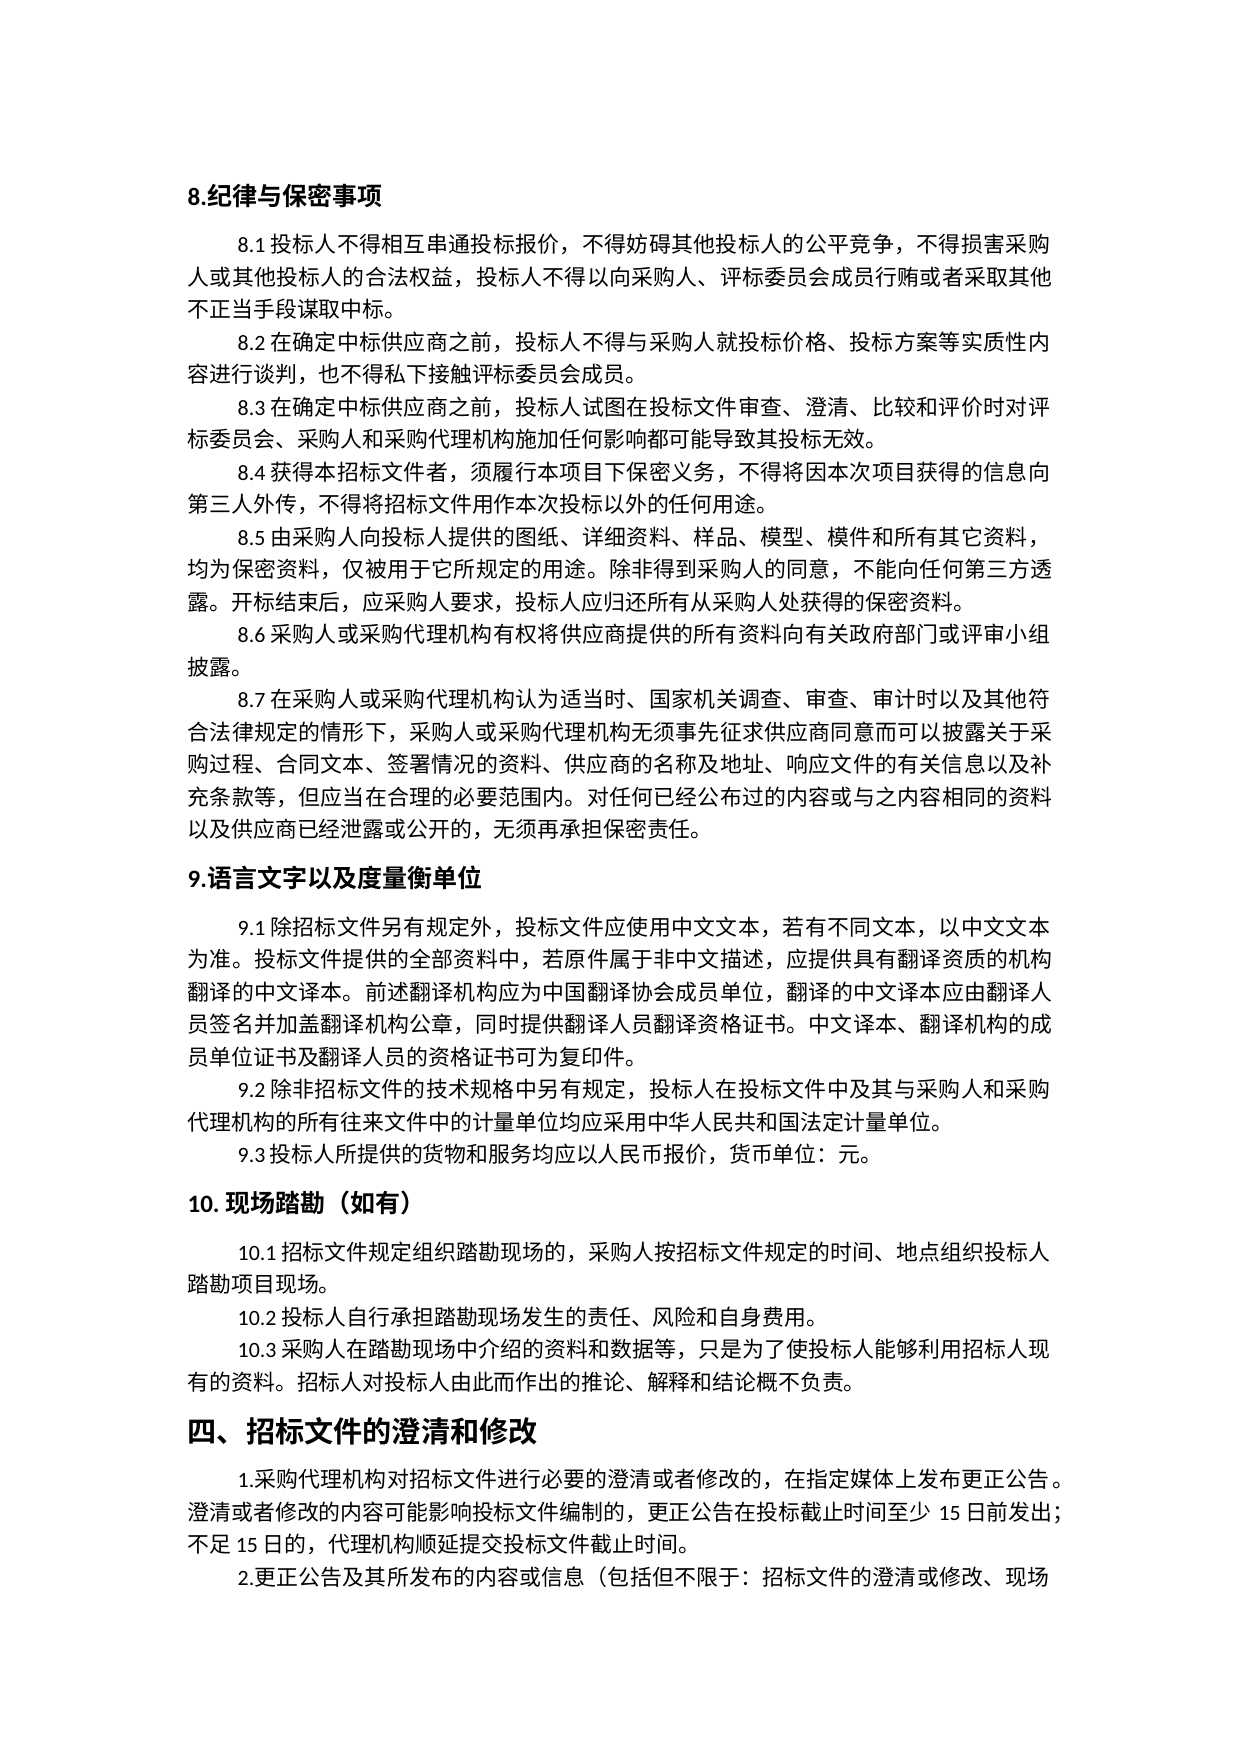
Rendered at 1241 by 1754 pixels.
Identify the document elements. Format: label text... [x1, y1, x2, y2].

text 10.2投标人自行承担踏勘现场发生的责任、风险和自身费用。 [187, 1299, 1053, 1332]
text 9.语言文字以及度量衡单位 [187, 844, 1053, 909]
text 8.纪律与保密事项 [187, 162, 1053, 227]
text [187, 1559, 1053, 1592]
text 9.1除招标文件另有规定外，投标文件应使用中文文本，若有不同文本，以中文文本为准。投标文件提供的全部资料中，若原件属于非中文描述，应提供具有翻译资质的机构翻译的中文译本。前述翻译机构应为中国翻译协会成员单位，翻译的中文译本应由翻译人员签名并加盖翻译机构公章，同时提供翻译人员翻译资格证书。中文译本、翻译机构的成员单位证书及翻译人员的资格证书可为复印件。 [187, 909, 1053, 1072]
text 8.7在采购人或采购代理机构认为适当时、国家机关调查、审查、审计时以及其他符合法律规定的情形下，采购人或采购代理机构无须事先征求供应商同意而可以披露关于采购过程、合同文本、签署情况的资料、供应商的名称及地址、响应文件的有关信息以及补充条款等，但应当在合理的必要范围内。对任何已经公布过的内容或与之内容相同的资料，以及供应商已经泄露或公开的，无须再承担保密责任。 [187, 682, 1053, 844]
text 10.3采购人在踏勘现场中介绍的资料和数据等，只是为了使投标人能够利用招标人现有的资料。招标人对投标人由此而作出的推论、解释和结论概不负责。 [187, 1332, 1053, 1397]
text 8.4获得本招标文件者，须履行本项目下保密义务，不得将因本次项目获得的信息向第三人外传，不得将招标文件用作本次投标以外的任何用途。 [187, 454, 1053, 519]
text 四、招标文件的澄清和修改 [187, 1397, 1053, 1462]
text 8.6采购人或采购代理机构有权将供应商提供的所有资料向有关政府部门或评审小组披露。 [187, 617, 1053, 682]
text 8.3在确定中标供应商之前，投标人试图在投标文件审查、澄清、比较和评价时对评标委员会、采购人和采购代理机构施加任何影响都可能导致其投标无效。 [187, 389, 1053, 454]
text 9.2除非招标文件的技术规格中另有规定，投标人在投标文件中及其与采购人和采购代理机构的所有往来文件中的计量单位均应采用中华人民共和国法定计量单位。 [187, 1072, 1053, 1137]
text 8.1投标人不得相互串通投标报价，不得妨碍其他投标人的公平竞争，不得损害采购人或其他投标人的合法权益，投标人不得以向采购人、评标委员会成员行贿或者采取其他不正当手段谋取中标。 [187, 227, 1053, 324]
text 10.1招标文件规定组织踏勘现场的，采购人按招标文件规定的时间、地点组织投标人踏勘项目现场。 [187, 1234, 1053, 1299]
text 8.5由采购人向投标人提供的图纸、详细资料、样品、模型、模件和所有其它资料，均为保密资料，仅被用于它所规定的用途。除非得到采购人的同意，不能向任何第三方透露。开标结束后，应采购人要求，投标人应归还所有从采购人处获得的保密资料。 [187, 519, 1053, 617]
text 1.采购代理机构对招标文件进行必要的澄清或者修改的，在指定媒体上发布更正公告。澄清或者修改的内容可能影响投标文件编制的，更正公告在投标截止时间至少15日前发出；不足15日的，代理机构顺延提交投标文件截止时间。 [187, 1462, 1053, 1559]
text 9.3投标人所提供的货物和服务均应以人民币报价，货币单位：元。 [187, 1137, 1053, 1169]
text 8.2在确定中标供应商之前，投标人不得与采购人就投标价格、投标方案等实质性内容进行谈判，也不得私下接触评标委员会成员。 [187, 324, 1053, 389]
text 10. 现场踏勘（如有） [187, 1169, 1053, 1234]
